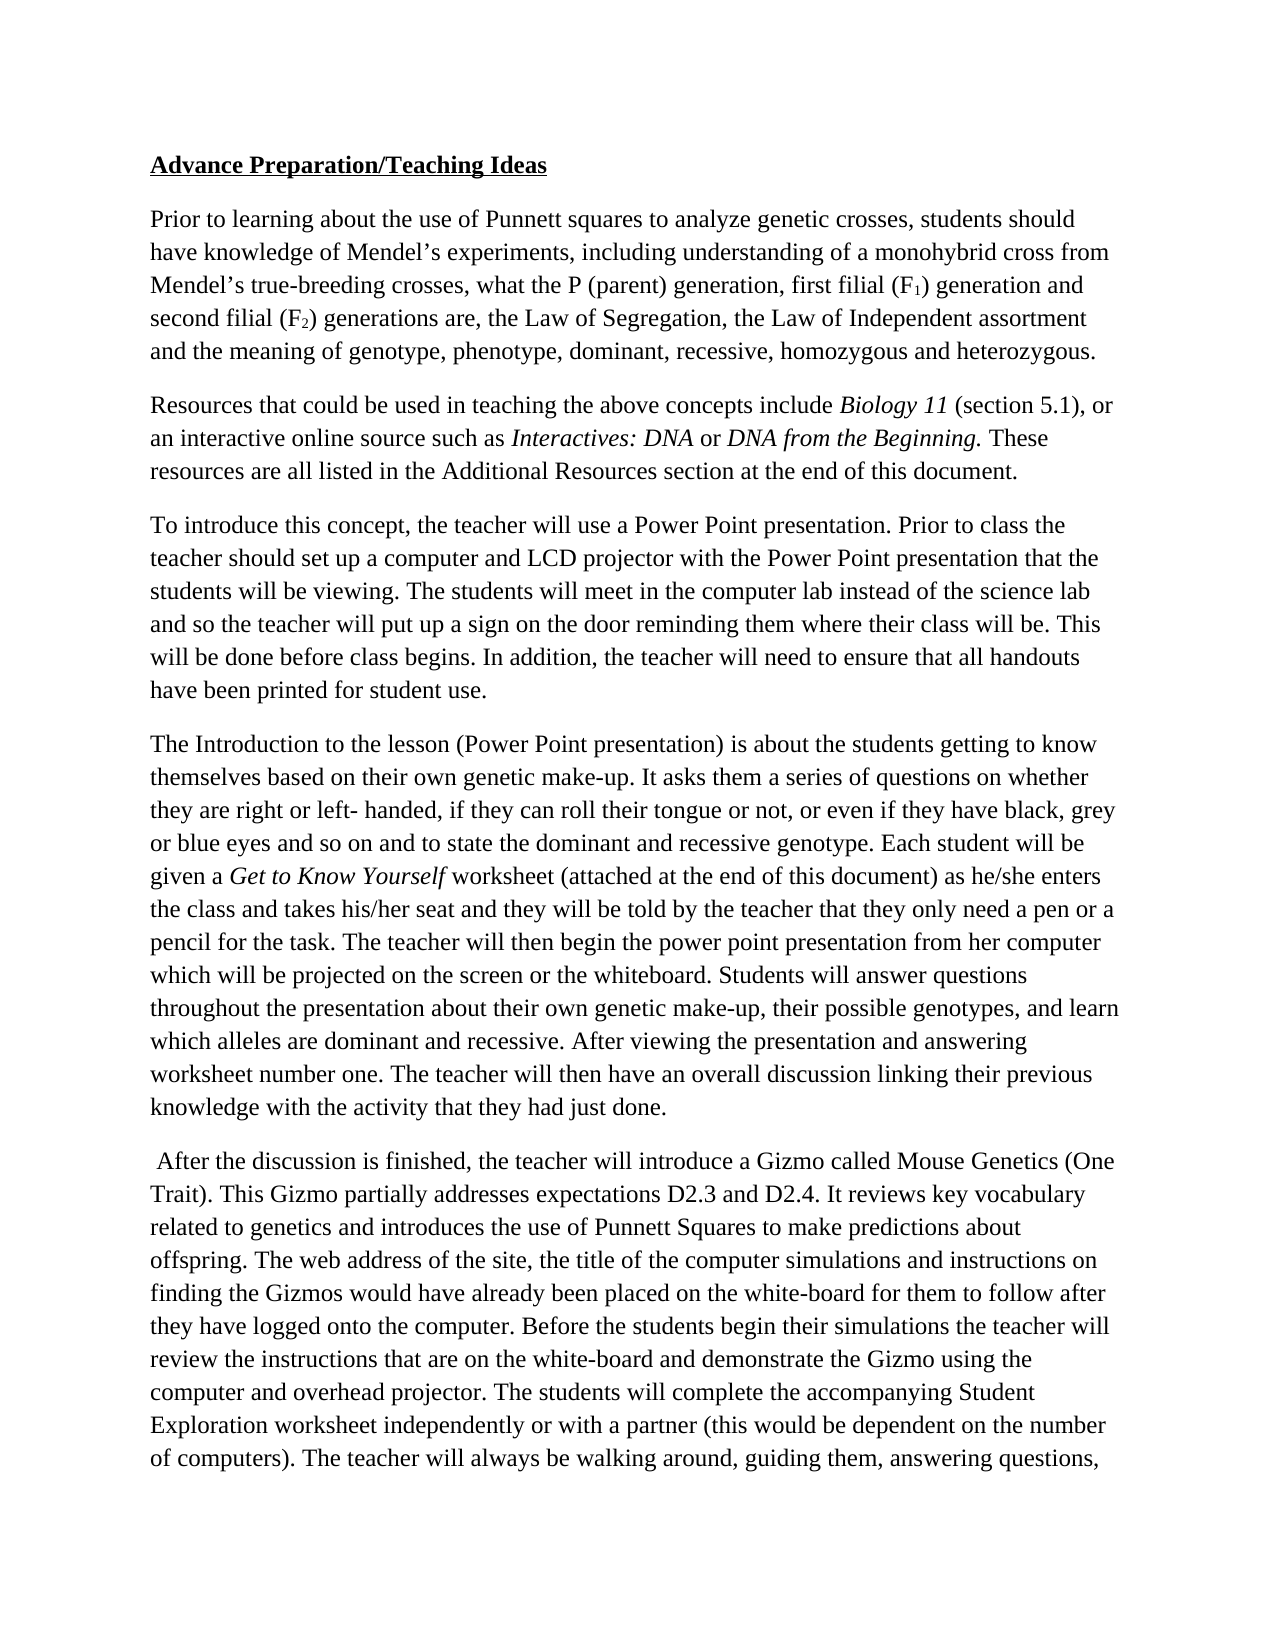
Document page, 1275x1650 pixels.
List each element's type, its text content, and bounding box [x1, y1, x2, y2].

text The Introduction to the lesson (Power Point presentation) is about the students getting to know themselves based on their own genetic make-up. It asks them a series of questions on whether they are right or left- handed, if they can roll their tongue or not, or even if they have black, grey or blue eyes and so on and to state the dominant and recessive genotype. Each student will be given a Get to Know Yourself worksheet (attached at the end of this document) as he/she enters the class and takes his/her seat and they will be told by the teacher that they only need a pen or a pencil for the task. The teacher will then begin the power point presentation from her computer which will be projected on the screen or the whiteboard. Students will answer questions throughout the presentation about their own genetic make-up, their possible genotypes, and learn which alleles are dominant and recessive. After viewing the presentation and answering worksheet number one. The teacher will then have an overall discussion linking their previous knowledge with the activity that they had just done. [150, 729, 1125, 1121]
text To introduce this concept, the teacher will use a Power Point presentation. Prior to class the teacher should set up a computer and LCD projector with the Power Point presentation that the students will be viewing. The students will meet in the computer lab instead of the science lab and so the teacher will put up a sign on the door reminding them where their class will be. This will be done before class begins. In addition, the teacher will need to ensure that all handouts have been printed for student use. [150, 510, 1125, 703]
text Resources that could be used in teaching the above concepts include Biology 11 (section 5.1), or an interactive online source such as Interactives: DNA or DNA from the Beginning. These resources are all listed in the Additional Resources section at the end of this document. [150, 390, 1125, 484]
text Advance Preparation/Teaching Ideas [150, 150, 1125, 179]
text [150, 1146, 1125, 1472]
text Prior to learning about the use of Punnett squares to analyze genetic crosses, students should have knowledge of Mendel’s experiments, including understanding of a monohybrid cross from Mendel’s true-breeding crosses, what the P (parent) generation, first filial (F1) generation and second filial (F2) generations are, the Law of Segregation, the Law of Independent assortment and the meaning of genotype, phenotype, dominant, recessive, homozygous and heterozygous. [150, 204, 1125, 365]
